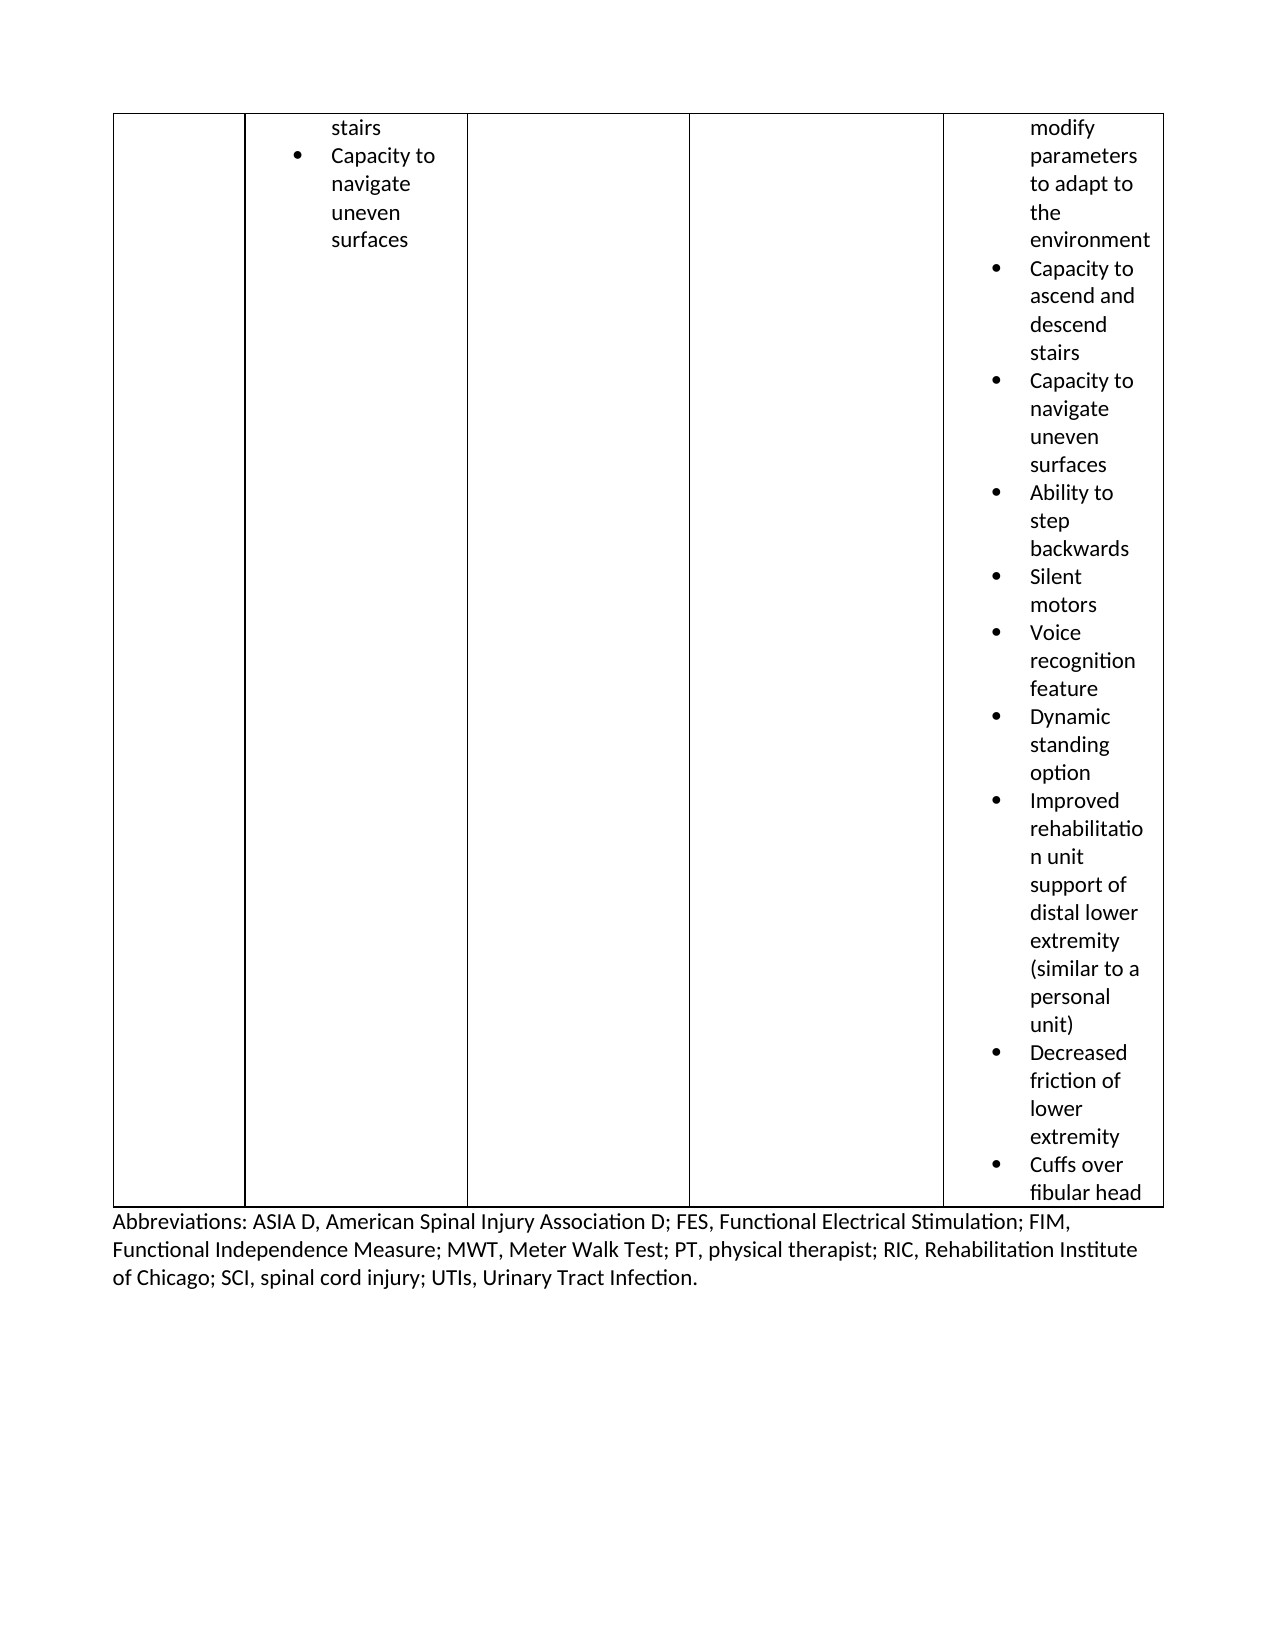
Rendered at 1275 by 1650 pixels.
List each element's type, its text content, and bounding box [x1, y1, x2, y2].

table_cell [246, 114, 467, 1206]
text Abbreviations: ASIA D, American Spinal Injury Association D; FES, Functional Electrical Stimulation; FIM, Functional Independence Measure; MWT, Meter Walk Test; PT, physical therapist; RIC, Rehabilitation Institute of Chicago; SCI, spinal cord injury; UTIs, Urinary Tract Infection. [112, 1207, 1162, 1291]
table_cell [114, 114, 244, 1206]
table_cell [468, 114, 689, 1206]
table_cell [690, 114, 943, 1206]
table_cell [944, 114, 1163, 1206]
